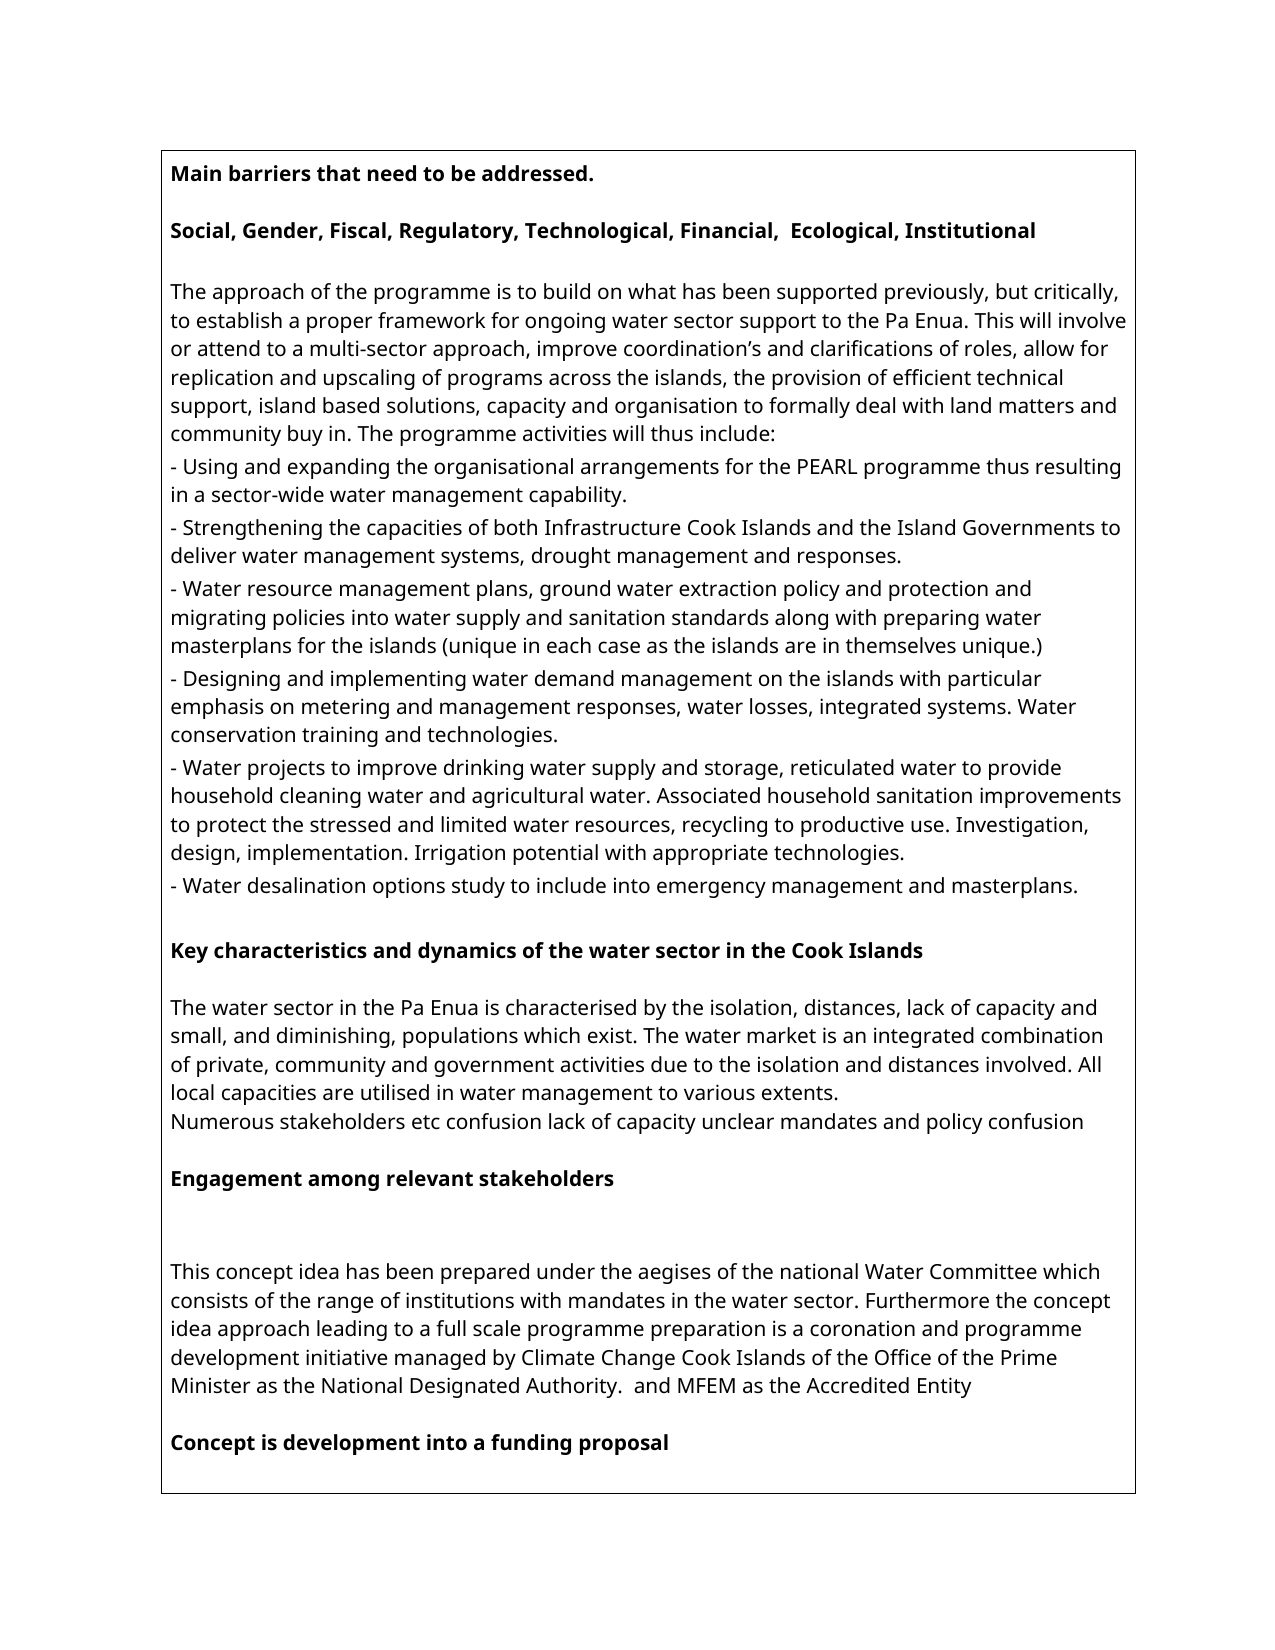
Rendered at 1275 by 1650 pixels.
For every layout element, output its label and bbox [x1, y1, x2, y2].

table_cell [162, 151, 1135, 1493]
